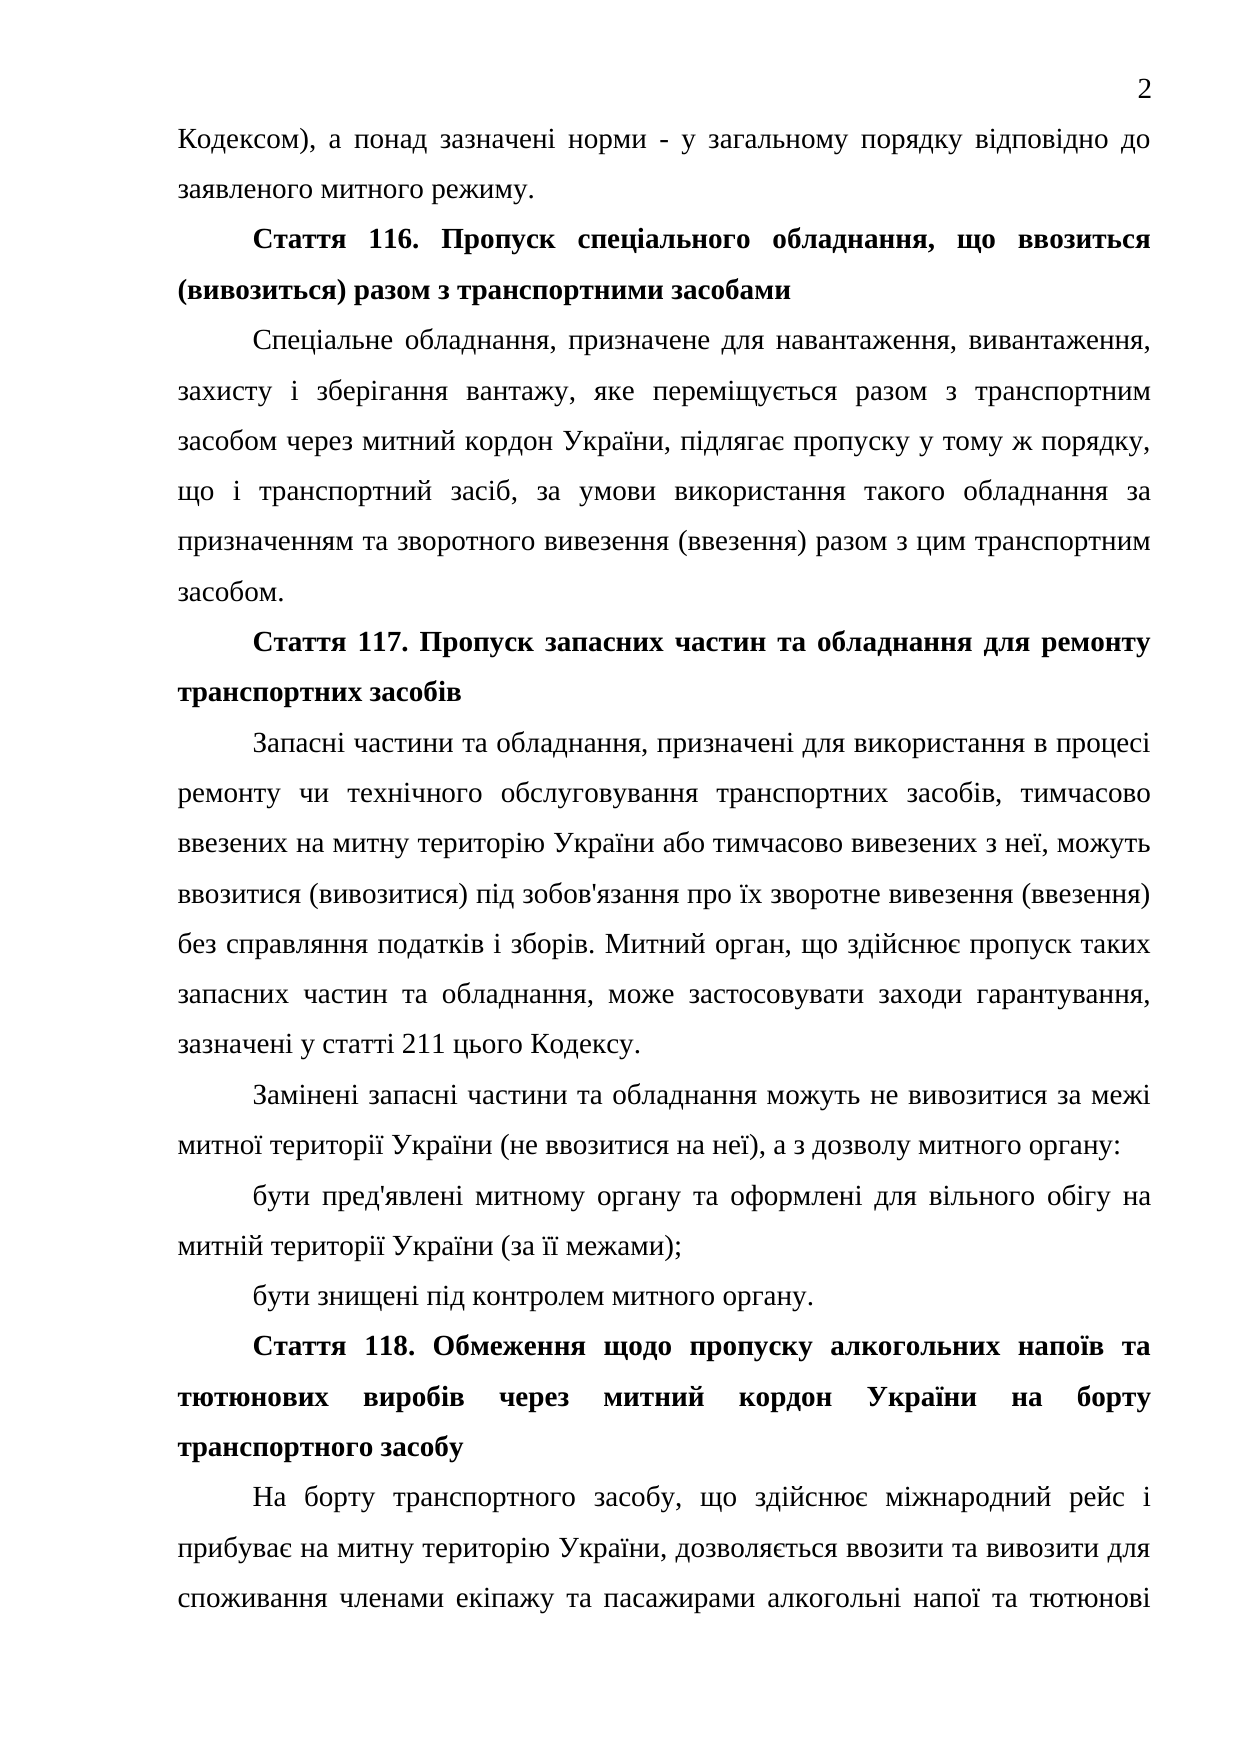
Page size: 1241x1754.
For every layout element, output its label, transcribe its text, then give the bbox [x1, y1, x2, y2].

text бути знищені під контролем митного органу. [177, 1278, 1152, 1312]
text Запасні частини та обладнання, призначені для використання в процесі ремонту чи технічного обслуговування транспортних засобів, тимчасово ввезених на митну територію України або тимчасово вивезених з неї, можуть ввозитися (вивозитися) під зобов'язання про їх зворотне вивезення (ввезення) без справляння податків і зборів. Митний орган, що здійснює пропуск таких запасних частин та обладнання, може застосовувати заходи гарантування, зазначені у статті 211 цього Кодексу. [177, 725, 1152, 1060]
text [177, 1479, 1152, 1614]
text Стаття 118. Обмеження щодо пропуску алкогольних напоїв та тютюнових виробів через митний кордон України на борту транспортного засобу [177, 1328, 1152, 1463]
text Замінені запасні частини та обладнання можуть не вивозитися за межі митної території України (не ввозитися на неї), а з дозволу митного органу: [177, 1077, 1152, 1161]
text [177, 121, 1152, 205]
text Стаття 117. Пропуск запасних частин та обладнання для ремонту транспортних засобів [177, 624, 1152, 708]
text Спеціальне обладнання, призначене для навантаження, вивантаження, захисту і зберігання вантажу, яке переміщується разом з транспортним засобом через митний кордон України, підлягає пропуску у тому ж порядку, що і транспортний засіб, за умови використання такого обладнання за призначенням та зворотного вивезення (ввезення) разом з цим транспортним засобом. [177, 322, 1152, 607]
text бути пред'явлені митному органу та оформлені для вільного обігу на митній території України (за її межами); [177, 1178, 1152, 1261]
text Стаття 116. Пропуск спеціального обладнання, що ввозиться (вивозиться) разом з транспортними засобами [177, 222, 1152, 306]
